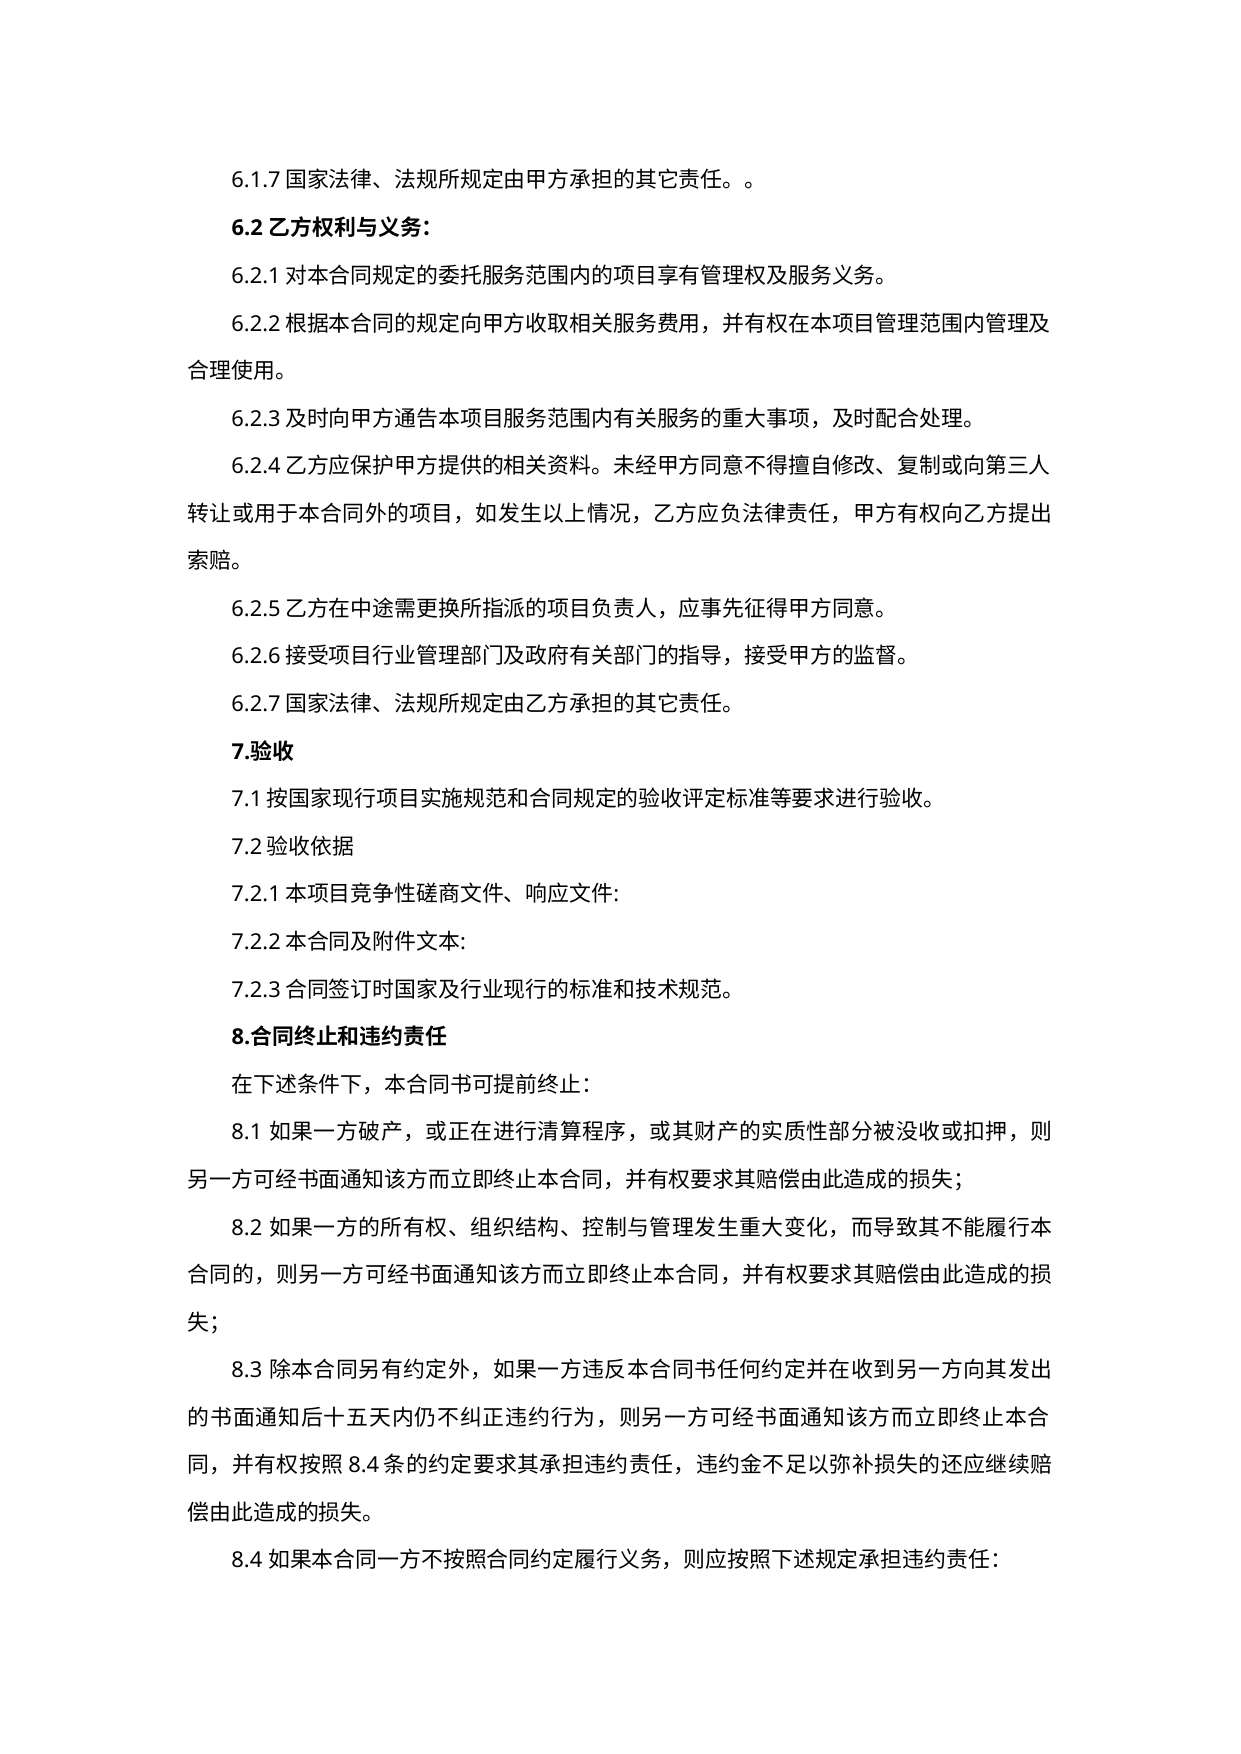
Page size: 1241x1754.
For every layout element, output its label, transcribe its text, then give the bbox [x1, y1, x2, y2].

text 在下述条件下，本合同书可提前终止： [187, 1067, 1053, 1098]
text 8.1 如果一方破产，或正在进行清算程序，或其财产的实质性部分被没收或扣押，则另一方可经书面通知该方而立即终止本合同，并有权要求其赔偿由此造成的损失； [187, 1114, 1053, 1194]
text 6.2.1对本合同规定的委托服务范围内的项目享有管理权及服务义务。 [187, 258, 1053, 290]
text 7.2验收依据 [187, 829, 1053, 861]
text 6.2.2根据本合同的规定向甲方收取相关服务费用，并有权在本项目管理范围内管理及合理使用。 [187, 306, 1053, 385]
text 8.2 如果一方的所有权、组织结构、控制与管理发生重大变化，而导致其不能履行本合同的，则另一方可经书面通知该方而立即终止本合同，并有权要求其赔偿由此造成的损失； [187, 1209, 1053, 1336]
text 8.合同终止和违约责任 [187, 1019, 1053, 1051]
text 7.1按国家现行项目实施规范和合同规定的验收评定标准等要求进行验收。 [187, 781, 1053, 813]
list 7.验收 [187, 734, 1053, 765]
text 6.2.6接受项目行业管理部门及政府有关部门的指导，接受甲方的监督。 [187, 638, 1053, 670]
text 6.1.7国家法律、法规所规定由甲方承担的其它责任。。 [187, 162, 1053, 194]
text 7.2.1本项目竞争性磋商文件、响应文件: [187, 876, 1053, 908]
text 6.2.3及时向甲方通告本项目服务范围内有关服务的重大事项，及时配合处理。 [187, 401, 1053, 432]
text 8.3 除本合同另有约定外，如果一方违反本合同书任何约定并在收到另一方向其发出的书面通知后十五天内仍不纠正违约行为，则另一方可经书面通知该方而立即终止本合同，并有权按照8.4条的约定要求其承担违约责任，违约金不足以弥补损失的还应继续赔偿由此造成的损失。 [187, 1352, 1053, 1526]
text 6.2.4乙方应保护甲方提供的相关资料。未经甲方同意不得擅自修改、复制或向第三人转让或用于本合同外的项目，如发生以上情况，乙方应负法律责任，甲方有权向乙方提出索赔。 [187, 448, 1053, 575]
text 8.4 如果本合同一方不按照合同约定履行义务，则应按照下述规定承担违约责任： [187, 1542, 1053, 1574]
text 6.2 乙方权利与义务： [187, 209, 1053, 242]
text 6.2.7国家法律、法规所规定由乙方承担的其它责任。 [187, 686, 1053, 718]
text 7.2.2本合同及附件文本: [187, 924, 1053, 956]
text 6.2.5乙方在中途需更换所指派的项目负责人，应事先征得甲方同意。 [187, 591, 1053, 623]
text 7.2.3合同签订时国家及行业现行的标准和技术规范。 [187, 972, 1053, 1003]
